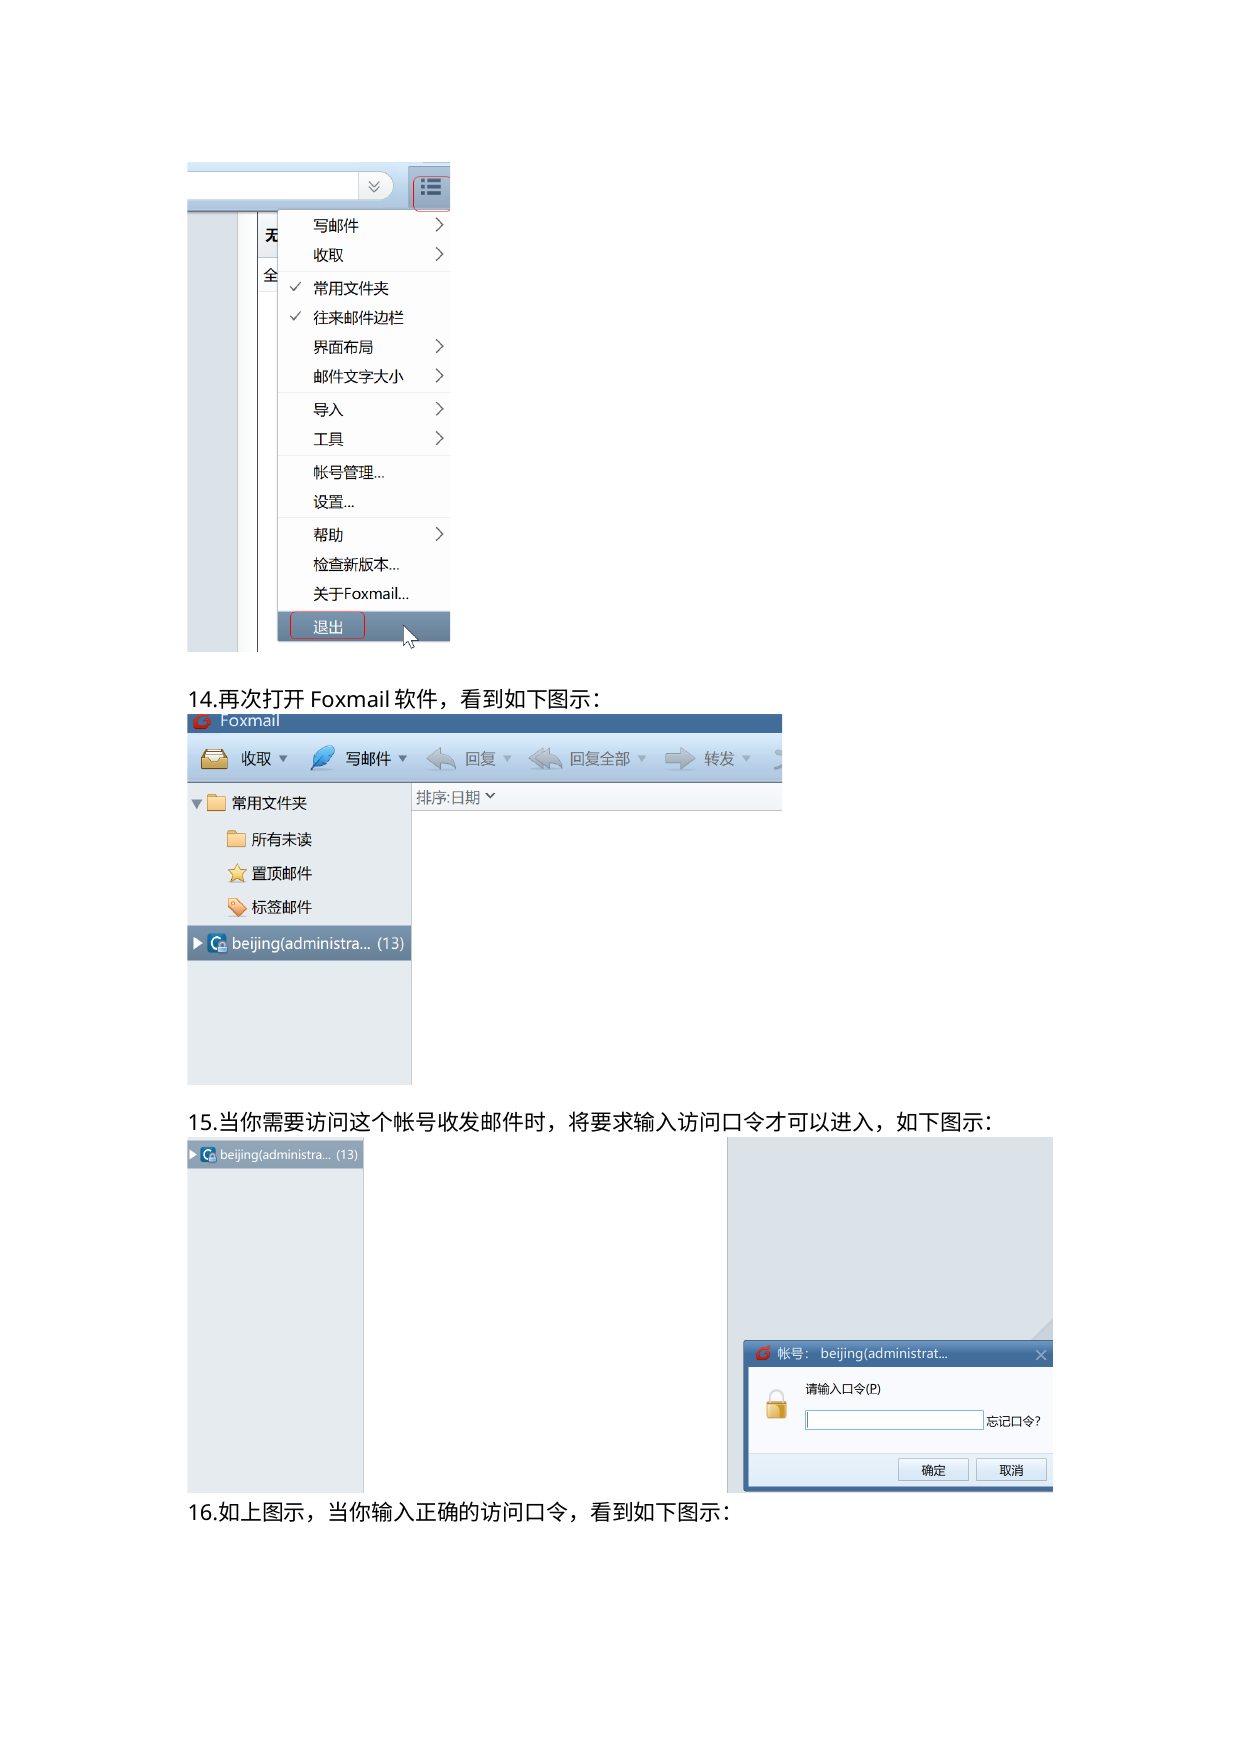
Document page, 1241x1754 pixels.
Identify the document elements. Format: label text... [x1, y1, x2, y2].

text 14.再次打开Foxmail软件，看到如下图示： [187, 682, 1053, 714]
picture [187, 1137, 1053, 1493]
picture [187, 714, 783, 1085]
text 16.如上图示，当你输入正确的访问口令，看到如下图示： [187, 1494, 1053, 1527]
text 15.当你需要访问这个帐号收发邮件时，将要求输入访问口令才可以进入，如下图示： [187, 1104, 1053, 1137]
picture [187, 162, 451, 652]
